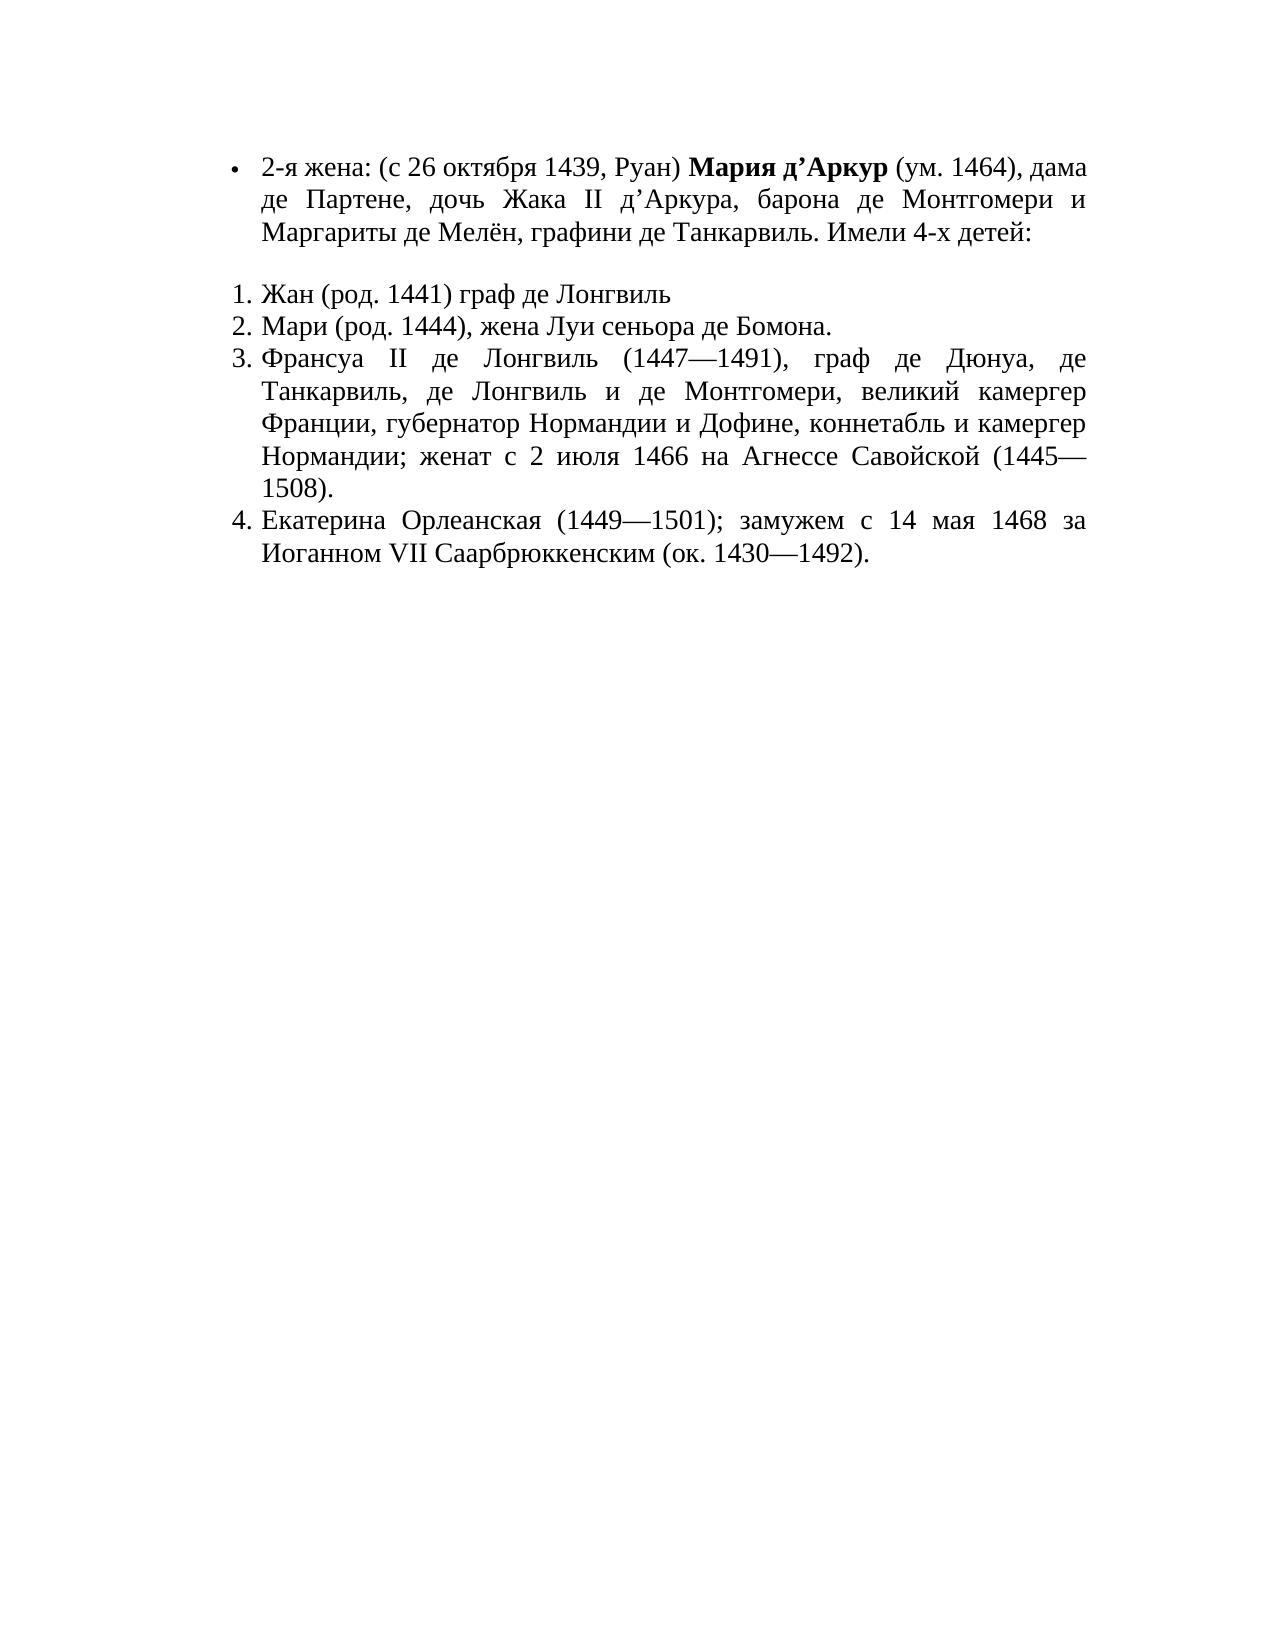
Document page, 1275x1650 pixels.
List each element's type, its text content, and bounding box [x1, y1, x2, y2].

list Франсуа II де Лонгвиль (1447—1491), граф де Дюнуа, де Танкарвиль, де Лонгвиль и де Монтгомери, великий камергер Франции, губернатор Нормандии и Дофине, коннетабль и камергер Нормандии; женат с 2 июля 1466 на Агнессе Савойской (1445—1508). [232, 341, 1087, 503]
list Мари (род. 1444), жена Луи сеньора де Бомона. [232, 309, 1087, 341]
list Екатерина Орлеанская (1449—1501); замужем с 14 мая 1468 за Иоганном VII Саарбрюккенским (ок. 1430—1492). [232, 503, 1087, 568]
list Жан (род. 1441) граф де Лонгвиль [232, 277, 1087, 309]
list 2-я жена: (с 26 октября 1439, Руан) Мария д’Аркур (ум. 1464), дама де Партене, дочь Жака II д’Аркура, барона де Монтгомери и Маргариты де Мелён, графини де Танкарвиль. Имели 4-х детей: [232, 150, 1087, 247]
